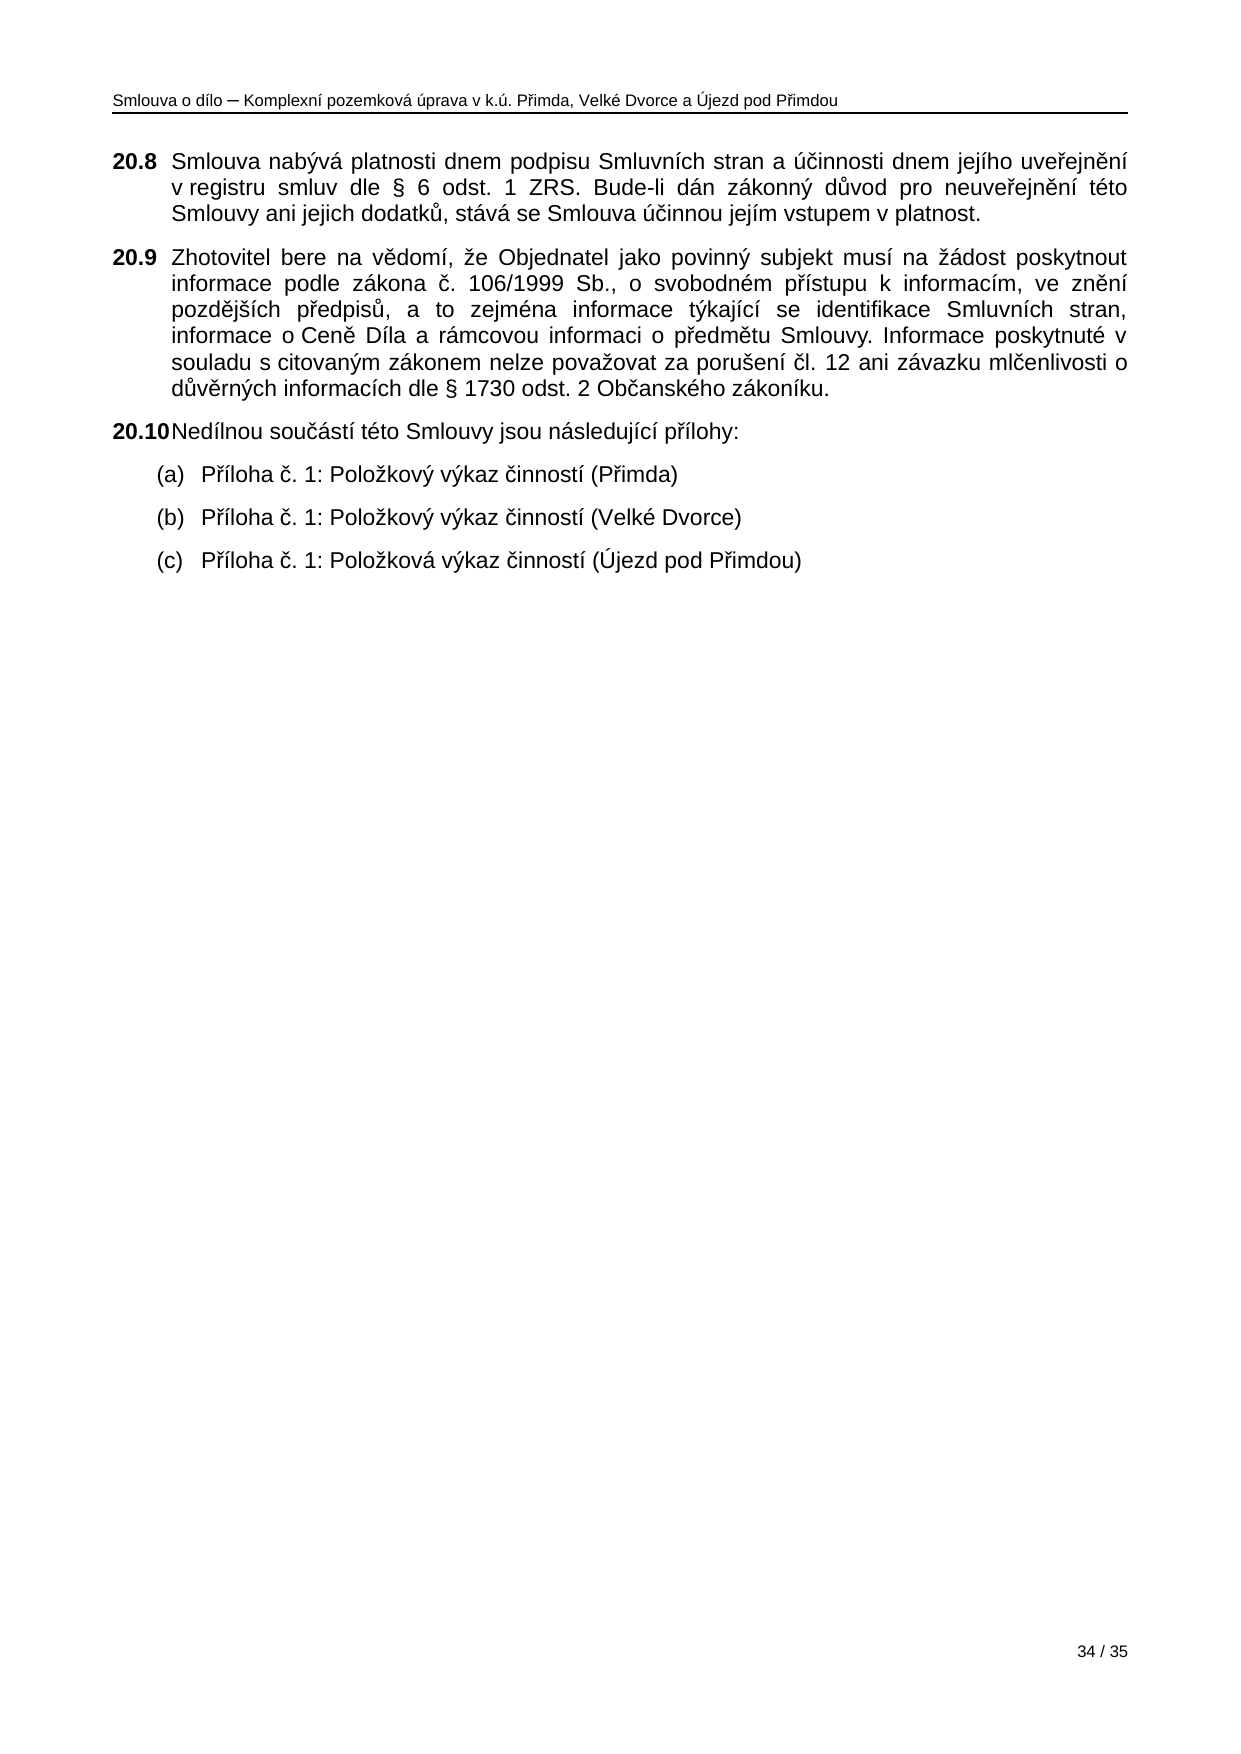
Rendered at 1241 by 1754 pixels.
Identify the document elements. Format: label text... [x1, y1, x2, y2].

list Příloha č. 1: Položkový výkaz činností (Přimda) [156, 461, 1128, 488]
list Příloha č. 1: Položková výkaz činností (Újezd pod Přimdou) [156, 547, 1128, 574]
text Nedílnou součástí této Smlouvy jsou následující přílohy: [112, 418, 1128, 444]
text Zhotovitel bere na vědomí, že Objednatel jako povinný subjekt musí na žádost poskytnout informace podle zákona č. 106/1999 Sb., o svobodném přístupu k informacím, ve znění pozdějších předpisů, a to zejména informace týkající se identifikace Smluvních stran, informace o Ceně Díla a rámcovou informaci o předmětu Smlouvy. Informace poskytnuté v souladu s citovaným zákonem nelze považovat za porušení čl. 12 ani závazku mlčenlivosti o důvěrných informacích dle § 1730 odst. 2 Občanského zákoníku. [112, 243, 1128, 402]
text Smlouva nabývá platnosti dnem podpisu Smluvních stran a účinnosti dnem jejího uveřejnění v registru smluv dle § 6 odst. 1 ZRS. Bude-li dán zákonný důvod pro neuveřejnění této Smlouvy ani jejich dodatků, stává se Smlouva účinnou jejím vstupem v platnost. [112, 148, 1128, 227]
list Příloha č. 1: Položkový výkaz činností (Velké Dvorce) [156, 504, 1128, 531]
